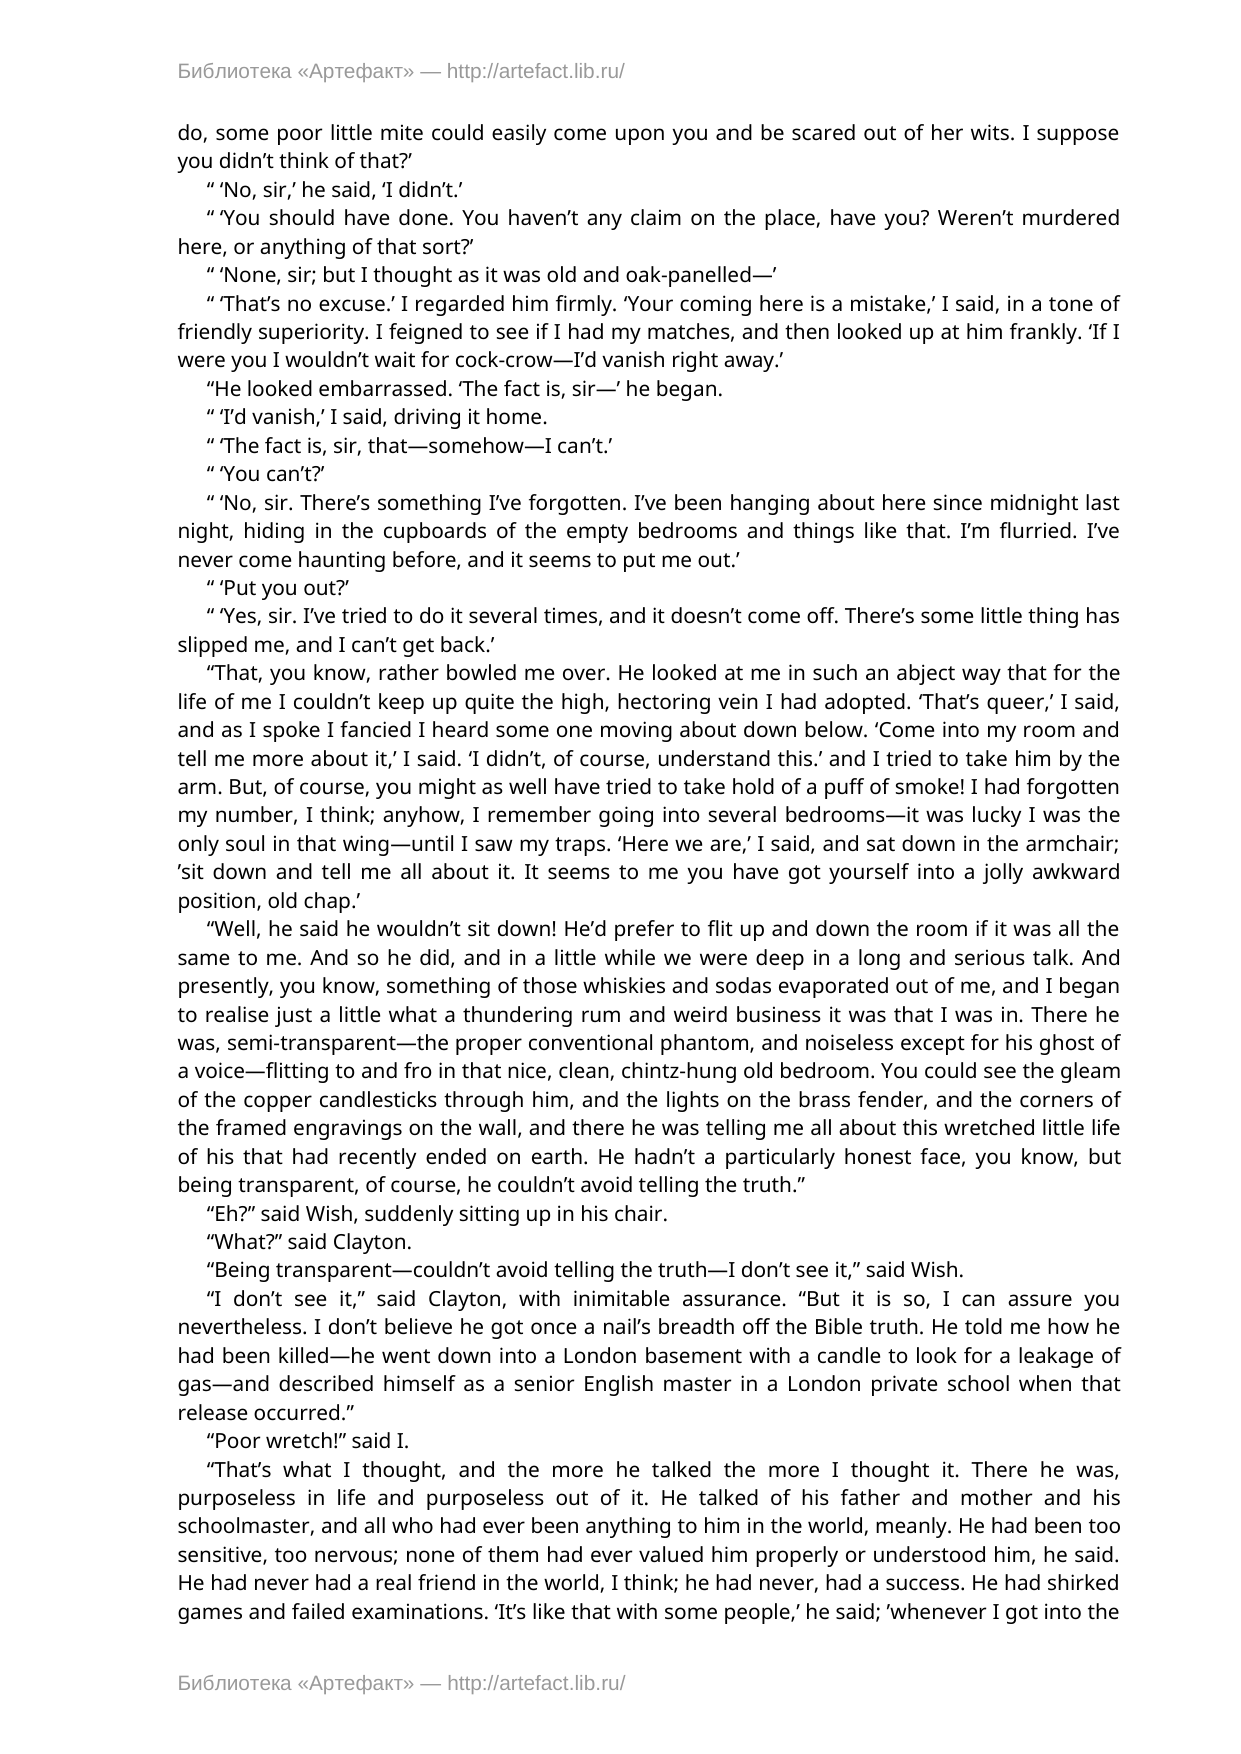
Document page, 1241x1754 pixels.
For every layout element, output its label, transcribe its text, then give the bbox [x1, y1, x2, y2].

text “What?” said Clayton. [177, 1227, 1122, 1256]
text “ ‘Put you out?’ [177, 573, 1122, 602]
text “ ‘No, sir. There’s something I’ve forgotten. I’ve been hanging about here since midnight last night, hiding in the cupboards of the empty bedrooms and things like that. I’m flurried. I’ve never come haunting before, and it seems to put me out.’ [177, 488, 1122, 573]
text “Being transparent—couldn’t avoid telling the truth—I don’t see it,” said Wish. [177, 1256, 1122, 1284]
text “ ‘You should have done. You haven’t any claim on the place, have you? Weren’t murdered here, or anything of that sort?’ [177, 203, 1122, 260]
text “He looked embarrassed. ‘The fact is, sir—’ he began. [177, 374, 1122, 402]
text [177, 118, 1122, 175]
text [177, 1455, 1122, 1625]
text “ ‘The fact is, sir, that—somehow—I can’t.’ [177, 431, 1122, 459]
text “ ‘That’s no excuse.’ I regarded him firmly. ‘Your coming here is a mistake,’ I said, in a tone of friendly superiority. I feigned to see if I had my matches, and then looked up at him frankly. ‘If I were you I wouldn’t wait for cock-crow—I’d vanish right away.’ [177, 289, 1122, 374]
text “ ‘I’d vanish,’ I said, driving it home. [177, 402, 1122, 431]
text “ ‘No, sir,’ he said, ‘I didn’t.’ [177, 175, 1122, 203]
text “Well, he said he wouldn’t sit down! He’d prefer to flit up and down the room if it was all the same to me. And so he did, and in a little while we were deep in a long and serious talk. And presently, you know, something of those whiskies and sodas evaporated out of me, and I began to realise just a little what a thundering rum and weird business it was that I was in. There he was, semi-transparent—the proper conventional phantom, and noiseless except for his ghost of a voice—flitting to and fro in that nice, clean, chintz-hung old bedroom. You could see the gleam of the copper candlesticks through him, and the lights on the brass fender, and the corners of the framed engravings on the wall, and there he was telling me all about this wretched little life of his that had recently ended on earth. He hadn’t a particularly honest face, you know, but being transparent, of course, he couldn’t avoid telling the truth.” [177, 914, 1122, 1199]
text “I don’t see it,” said Clayton, with inimitable assurance. “But it is so, I can assure you nevertheless. I don’t believe he got once a nail’s breadth off the Bible truth. He told me how he had been killed—he went down into a London basement with a candle to look for a leakage of gas—and described himself as a senior English master in a London private school when that release occurred.” [177, 1284, 1122, 1426]
text “ ‘None, sir; but I thought as it was old and oak-panelled—’ [177, 260, 1122, 289]
text “Eh?” said Wish, suddenly sitting up in his chair. [177, 1199, 1122, 1227]
text “ ‘Yes, sir. I’ve tried to do it several times, and it doesn’t come off. There’s some little thing has slipped me, and I can’t get back.’ [177, 602, 1122, 658]
text “ ‘You can’t?’ [177, 459, 1122, 488]
text “That, you know, rather bowled me over. He looked at me in such an abject way that for the life of me I couldn’t keep up quite the high, hectoring vein I had adopted. ‘That’s queer,’ I said, and as I spoke I fancied I heard some one moving about down below. ‘Come into my room and tell me more about it,’ I said. ‘I didn’t, of course, understand this.’ and I tried to take him by the arm. But, of course, you might as well have tried to take hold of a puff of smoke! I had forgotten my number, I think; anyhow, I remember going into several bedrooms—it was lucky I was the only soul in that wing—until I saw my traps. ‘Here we are,’ I said, and sat down in the armchair; ’sit down and tell me all about it. It seems to me you have got yourself into a jolly awkward position, old chap.’ [177, 658, 1122, 914]
text “Poor wretch!” said I. [177, 1426, 1122, 1455]
